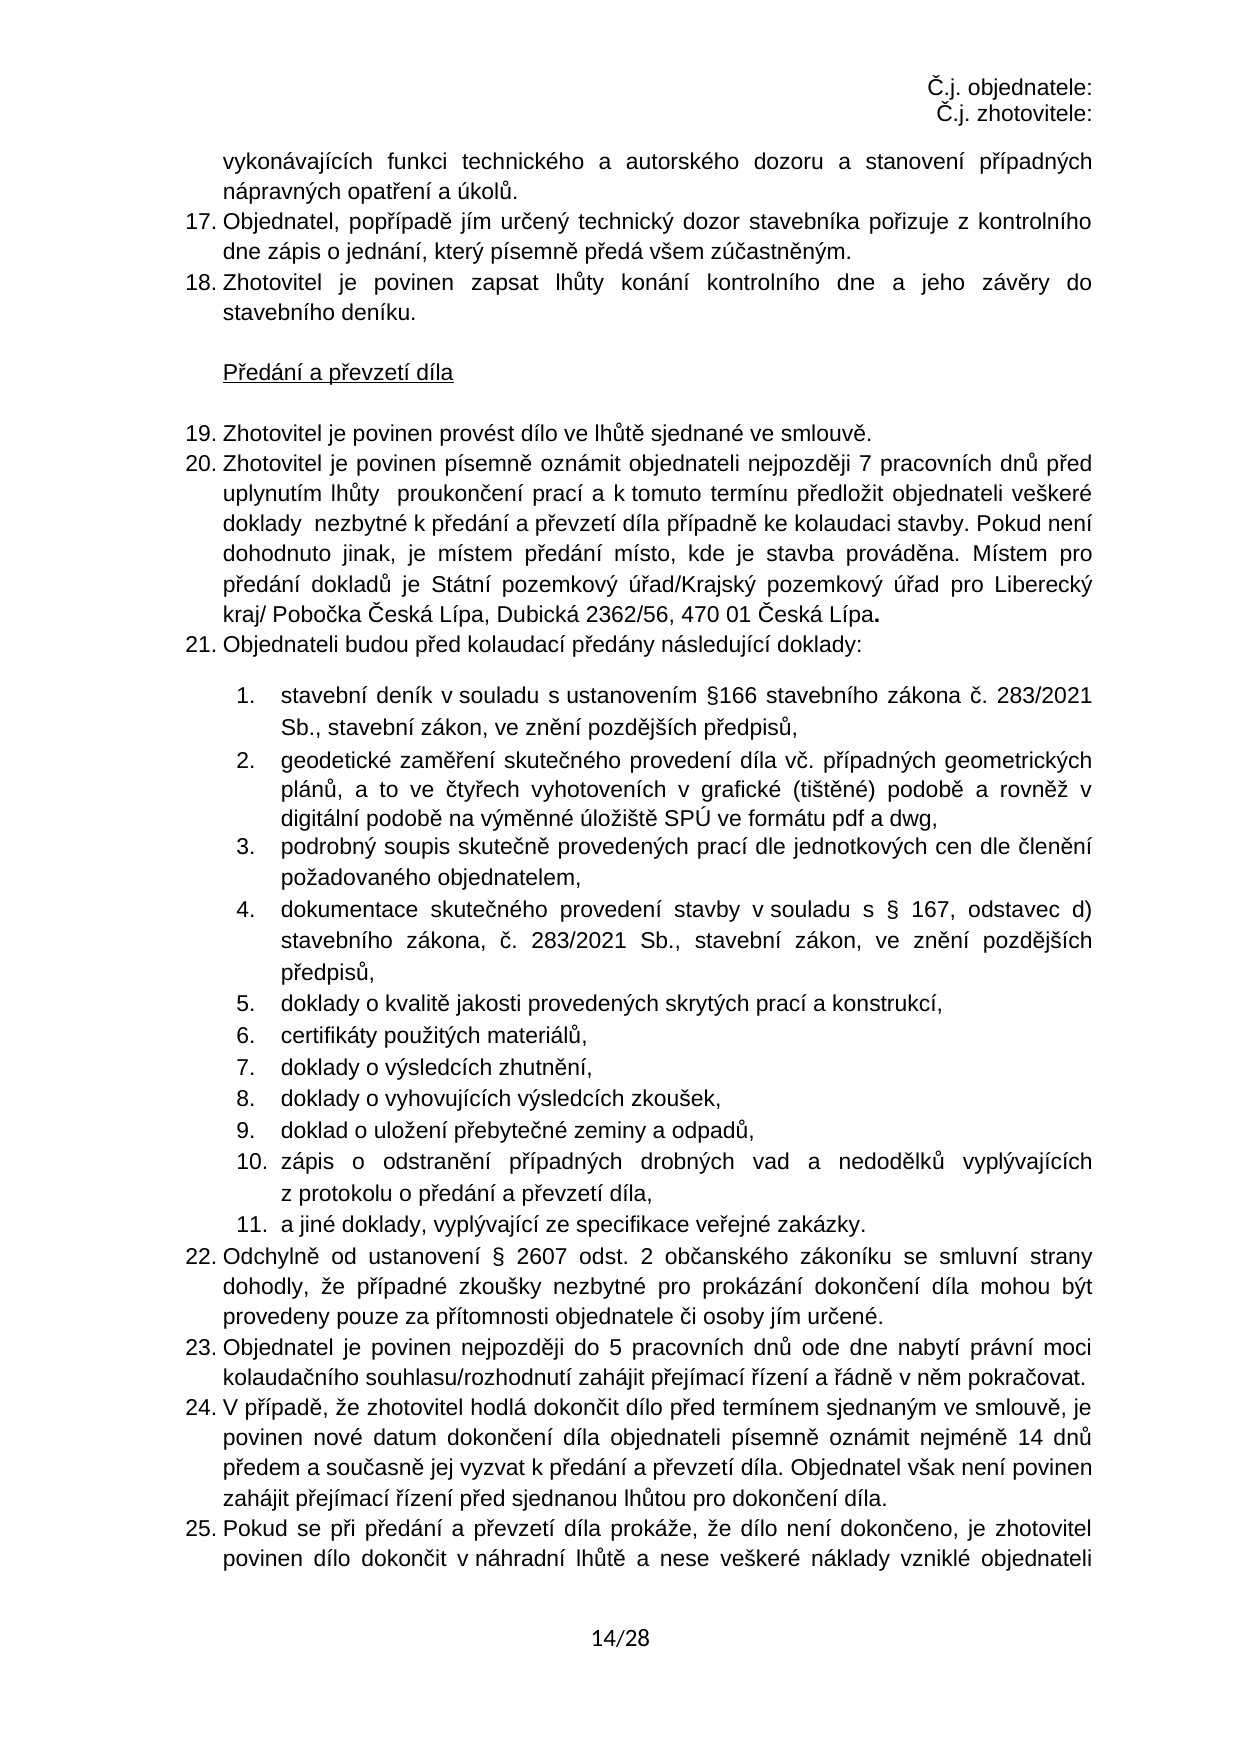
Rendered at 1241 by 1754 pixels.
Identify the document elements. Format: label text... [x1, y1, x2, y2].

list Zhotovitel je povinen provést dílo ve lhůtě sjednané ve smlouvě. [185, 419, 1093, 446]
list Zhotovitel je povinen písemně oznámit objednateli nejpozději 7 pracovních dnů před uplynutím lhůty proukončení prací a k tomuto termínu předložit objednateli veškeré doklady nezbytné k předání a převzetí díla případně ke kolaudaci stavby. Pokud není dohodnuto jinak, je místem předání místo, kde je stavba prováděna. Místem pro předání dokladů je Státní pozemkový úřad/Krajský pozemkový úřad pro Liberecký kraj/ Pobočka Česká Lípa, Dubická 2362/56, 470 01 Česká Lípa. [185, 450, 1093, 627]
list doklady o kvalitě jakosti provedených skrytých prací a konstrukcí, [236, 990, 1093, 1017]
list V případě, že zhotovitel hodlá dokončit dílo před termínem sjednaným ve smlouvě, je povinen nové datum dokončení díla objednateli písemně oznámit nejméně 14 dnů předem a současně jej vyzvat k předání a převzetí díla. Objednatel však není povinen zahájit přejímací řízení před sjednanou lhůtou pro dokončení díla. [185, 1394, 1093, 1511]
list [185, 1515, 1093, 1571]
list Objednatel, popřípadě jím určený technický dozor stavebníka pořizuje z kontrolního dne zápis o jednání, který písemně předá všem zúčastněným. [185, 208, 1093, 264]
list doklad o uložení přebytečné zeminy a odpadů, [236, 1117, 1093, 1143]
list Odchylně od ustanovení § 2607 odst. 2 občanského zákoníku se smluvní strany dohodly, že případné zkoušky nezbytné pro prokázání dokončení díla mohou být provedeny pouze za přítomnosti objednatele či osoby jím určené. [185, 1243, 1093, 1330]
list geodetické zaměření skutečného provedení díla vč. případných geometrických plánů, a to ve čtyřech vyhotoveních v grafické (tištěné) podobě a rovněž v digitální podobě na výměnné úložiště SPÚ ve formátu pdf a dwg, [236, 745, 1093, 833]
list Předání a převzetí díla [223, 359, 1093, 385]
list stavební deník v souladu s ustanovením §166 stavebního zákona č. 283/2021 Sb., stavební zákon, ve znění pozdějších předpisů, [236, 682, 1093, 740]
list Objednatel je povinen nejpozději do 5 pracovních dnů ode dne nabytí právní moci kolaudačního souhlasu/rozhodnutí zahájit přejímací řízení a řádně v něm pokračovat. [185, 1333, 1093, 1390]
list certifikáty použitých materiálů, [236, 1022, 1093, 1048]
list doklady o výsledcích zhutnění, [236, 1053, 1093, 1080]
list dokumentace skutečného provedení stavby v souladu s § 167, odstavec d) stavebního zákona, č. 283/2021 Sb., stavební zákon, ve znění pozdějších předpisů, [236, 896, 1093, 985]
list Objednateli budou před kolaudací předány následující doklady: [185, 631, 1093, 657]
list a jiné doklady, vyplývající ze specifikace veřejné zakázky. [236, 1211, 1093, 1238]
list doklady o vyhovujících výsledcích zkoušek, [236, 1085, 1093, 1111]
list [185, 148, 1093, 204]
list Zhotovitel je povinen zapsat lhůty konání kontrolního dne a jeho závěry do stavebního deníku. [185, 268, 1093, 325]
list zápis o odstranění případných drobných vad a nedodělků vyplývajících z protokolu o předání a převzetí díla, [236, 1148, 1093, 1206]
list podrobný soupis skutečně provedených prací dle jednotkových cen dle členění požadovaného objednatelem, [236, 833, 1093, 891]
